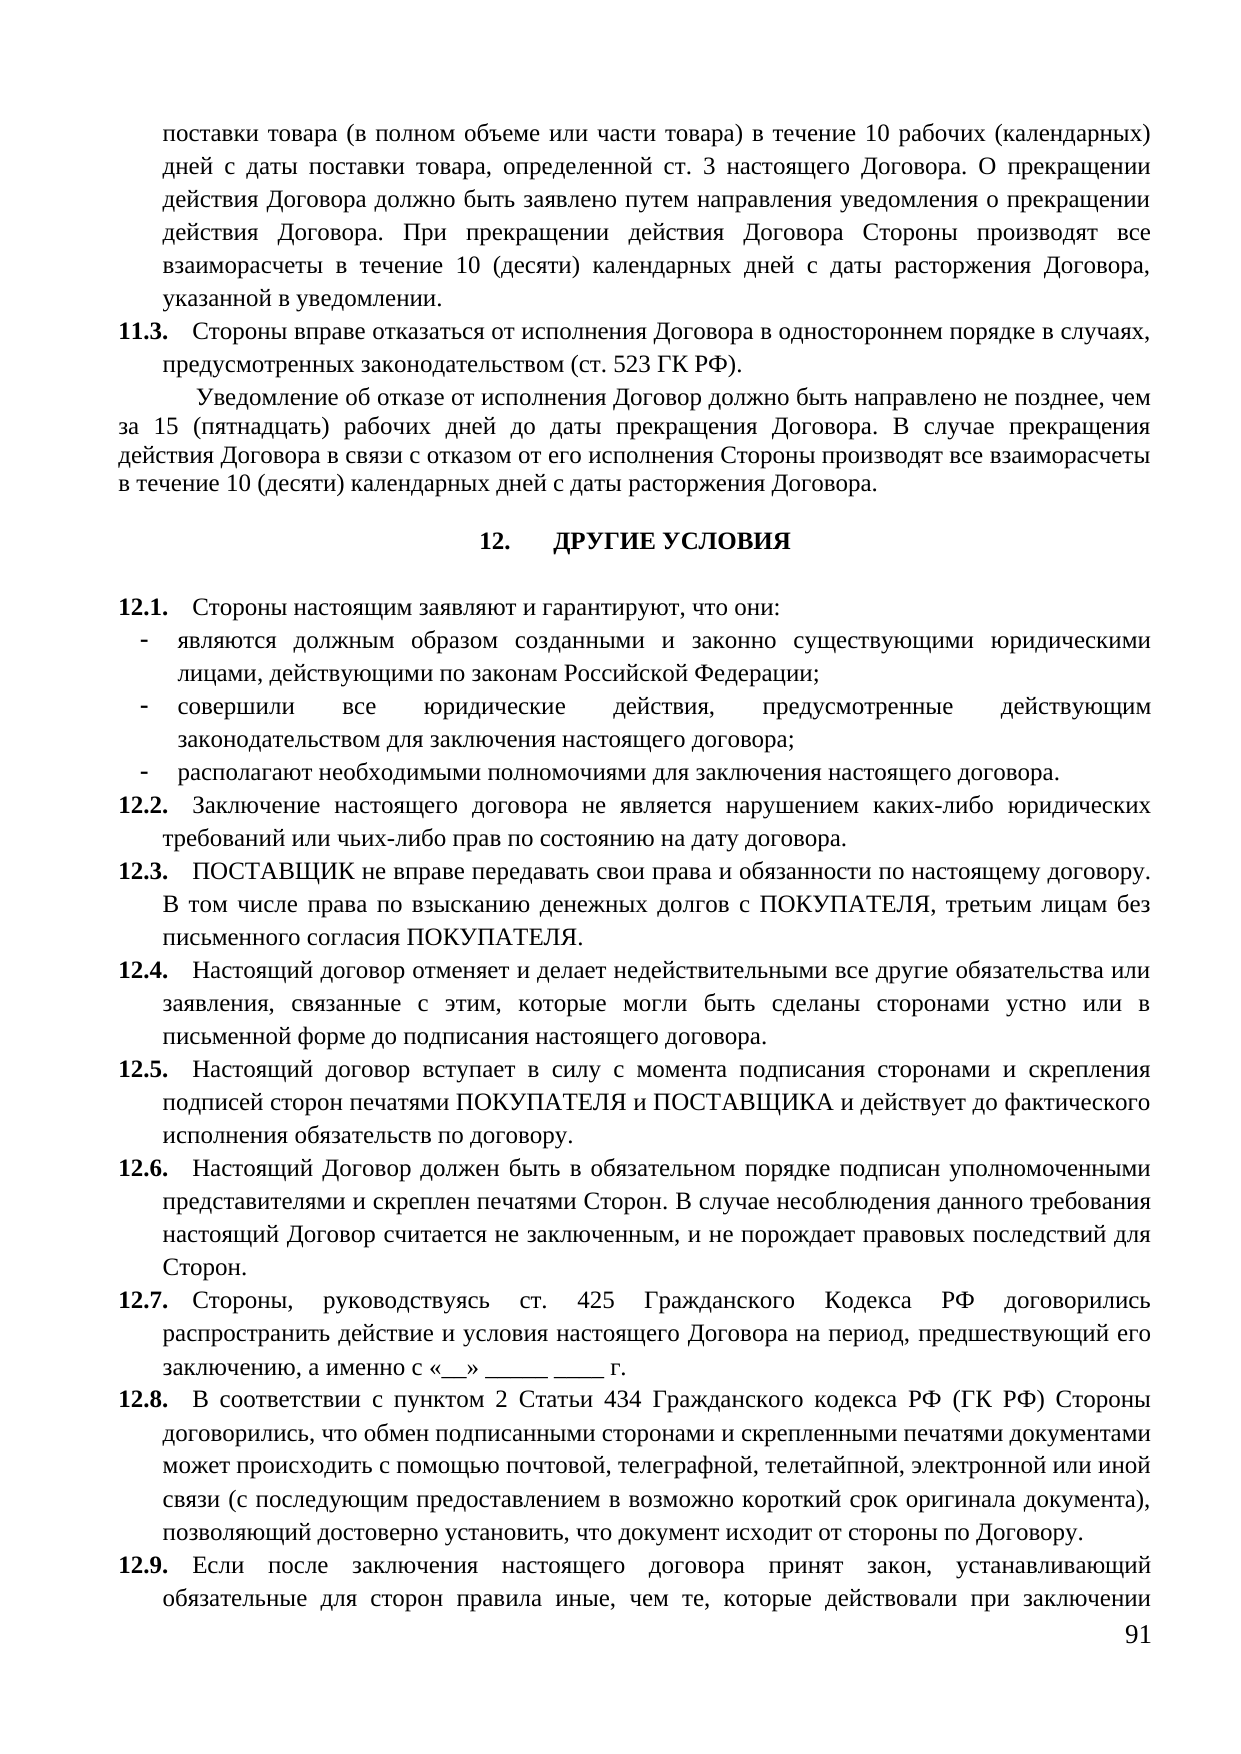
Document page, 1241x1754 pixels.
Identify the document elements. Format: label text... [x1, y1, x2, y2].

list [118, 118, 1152, 312]
list В соответствии с пунктом 2 Статьи 434 Гражданского кодекса РФ (ГК РФ) Стороны договорились, что обмен подписанными сторонами и скрепленными печатями документами может происходить с помощью почтовой, телеграфной, телетайпной, электронной или иной связи (с последующим предоставлением в возможно короткий срок оригинала документа), позволяющий достоверно установить, что документ исходит от стороны по Договору. [118, 1384, 1152, 1545]
list совершили все юридические действия, предусмотренные действующим законодательством для заключения настоящего договора; [140, 691, 1152, 753]
list Стороны, руководствуясь ст. 425 Гражданского Кодекса РФ договорились распространить действие и условия настоящего Договора на период, предшествующий его заключению, а именно с «__» _____ ____ г. [118, 1286, 1152, 1380]
text Уведомление об отказе от исполнения Договор должно быть направлено не позднее, чем за 15 (пятнадцать) рабочих дней до даты прекращения Договора. В случае прекращения действия Договора в связи с отказом от его исполнения Стороны производят все взаиморасчеты в течение 10 (десяти) календарных дней с даты расторжения Договора. [118, 382, 1152, 497]
list Настоящий Договор должен быть в обязательном порядке подписан уполномоченными представителями и скреплен печатями Сторон. В случае несоблюдения данного требования настоящий Договор считается не заключенным, и не порождает правовых последствий для Сторон. [118, 1153, 1152, 1281]
list Заключение настоящего договора не является нарушением каких-либо юридических требований или чьих-либо прав по состоянию на дату договора. [118, 790, 1152, 852]
list Настоящий договор вступает в силу с момента подписания сторонами и скрепления подписей сторон печатями ПОКУПАТЕЛЯ и ПОСТАВЩИКА и действует до фактического исполнения обязательств по договору. [118, 1054, 1152, 1149]
list располагают необходимыми полномочиями для заключения настоящего договора. [140, 757, 1152, 786]
list ДРУГИЕ УСЛОВИЯ [118, 526, 1152, 555]
list Стороны вправе отказаться от исполнения Договора в одностороннем порядке в случаях, предусмотренных законодательством (ст. 523 ГК РФ). [118, 316, 1152, 378]
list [118, 1550, 1152, 1611]
list ПОСТАВЩИК не вправе передавать свои права и обязанности по настоящему договору. В том числе права по взысканию денежных долгов с ПОКУПАТЕЛЯ, третьим лицам без письменного согласия ПОКУПАТЕЛЯ. [118, 856, 1152, 951]
list Настоящий договор отменяет и делает недействительными все другие обязательства или заявления, связанные с этим, которые могли быть сделаны сторонами устно или в письменной форме до подписания настоящего договора. [118, 955, 1152, 1050]
list являются должным образом созданными и законно существующими юридическими лицами, действующими по законам Российской Федерации; [140, 625, 1152, 687]
list Стороны настоящим заявляют и гарантируют, что они: [118, 592, 1152, 621]
